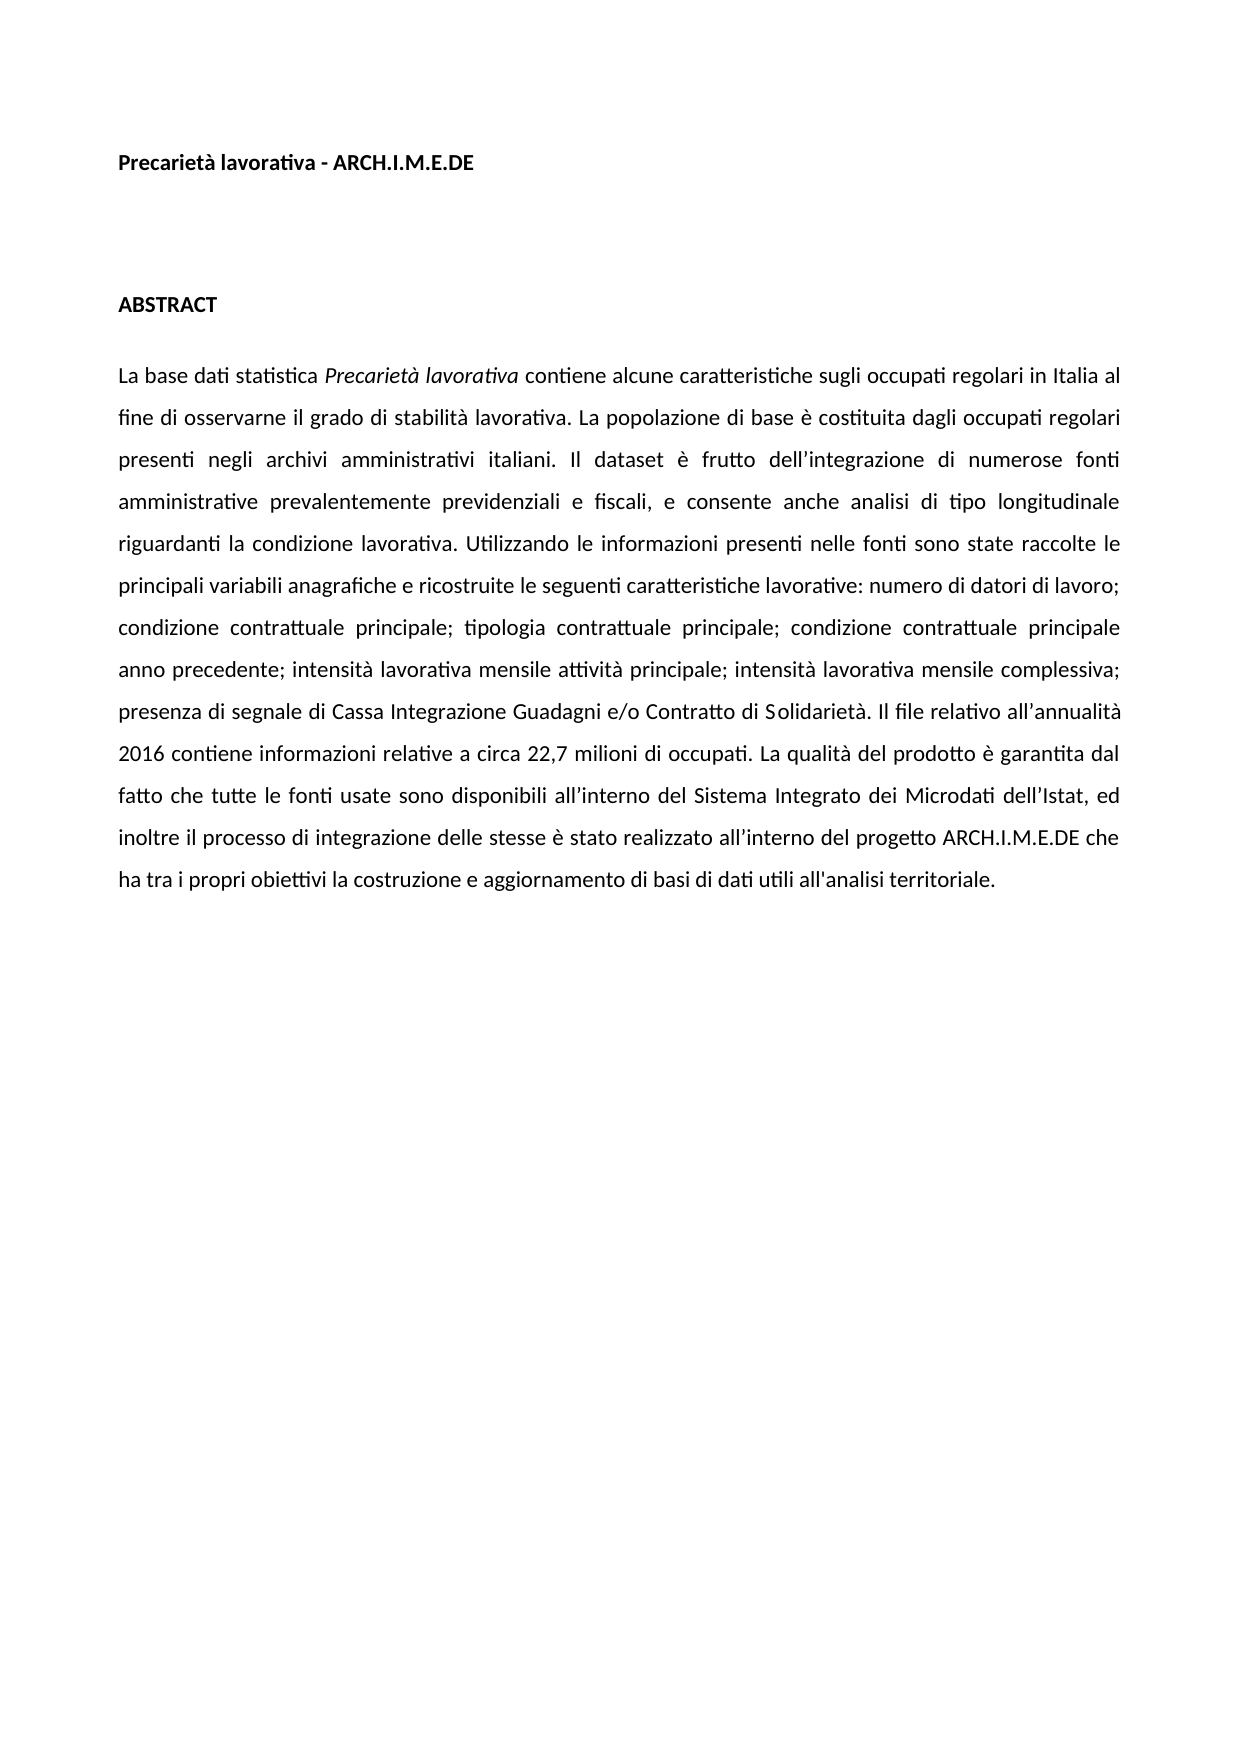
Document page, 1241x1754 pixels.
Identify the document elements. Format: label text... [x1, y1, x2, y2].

text Precarietà lavorativa - ARCH.I.M.E.DE [118, 148, 1122, 176]
text ABSTRACT [118, 290, 1122, 318]
subtitle La base dati statistica Precarietà lavorativa contiene alcune caratteristiche sugli occupati regolari in Italia al fine di osservarne il grado di stabilità lavorativa. La popolazione di base è costituita dagli occupati regolari presenti negli archivi amministrativi italiani. Il dataset è frutto dell’integrazione di numerose fonti amministrative prevalentemente previdenziali e fiscali, e consente anche analisi di tipo longitudinale riguardanti la condizione lavorativa. Utilizzando le informazioni presenti nelle fonti sono state raccolte le principali variabili anagrafiche e ricostruite le seguenti caratteristiche lavorative: numero di datori di lavoro; condizione contrattuale principale; tipologia contrattuale principale; condizione contrattuale principale anno precedente; intensità lavorativa mensile attività principale; intensità lavorativa mensile complessiva; presenza di segnale di Cassa Integrazione Guadagni e/o Contratto di Solidarietà. Il file relativo all’annualità 2016 contiene informazioni relative a circa 22,7 milioni di occupati. La qualità del prodotto è garantita dal fatto che tutte le fonti usate sono disponibili all’interno del Sistema Integrato dei Microdati dell’Istat, ed inoltre il processo di integrazione delle stesse è stato realizzato all’interno del progetto ARCH.I.M.E.DE che ha tra i propri obiettivi la costruzione e aggiornamento di basi di dati utili all'analisi territoriale. [118, 361, 1122, 893]
